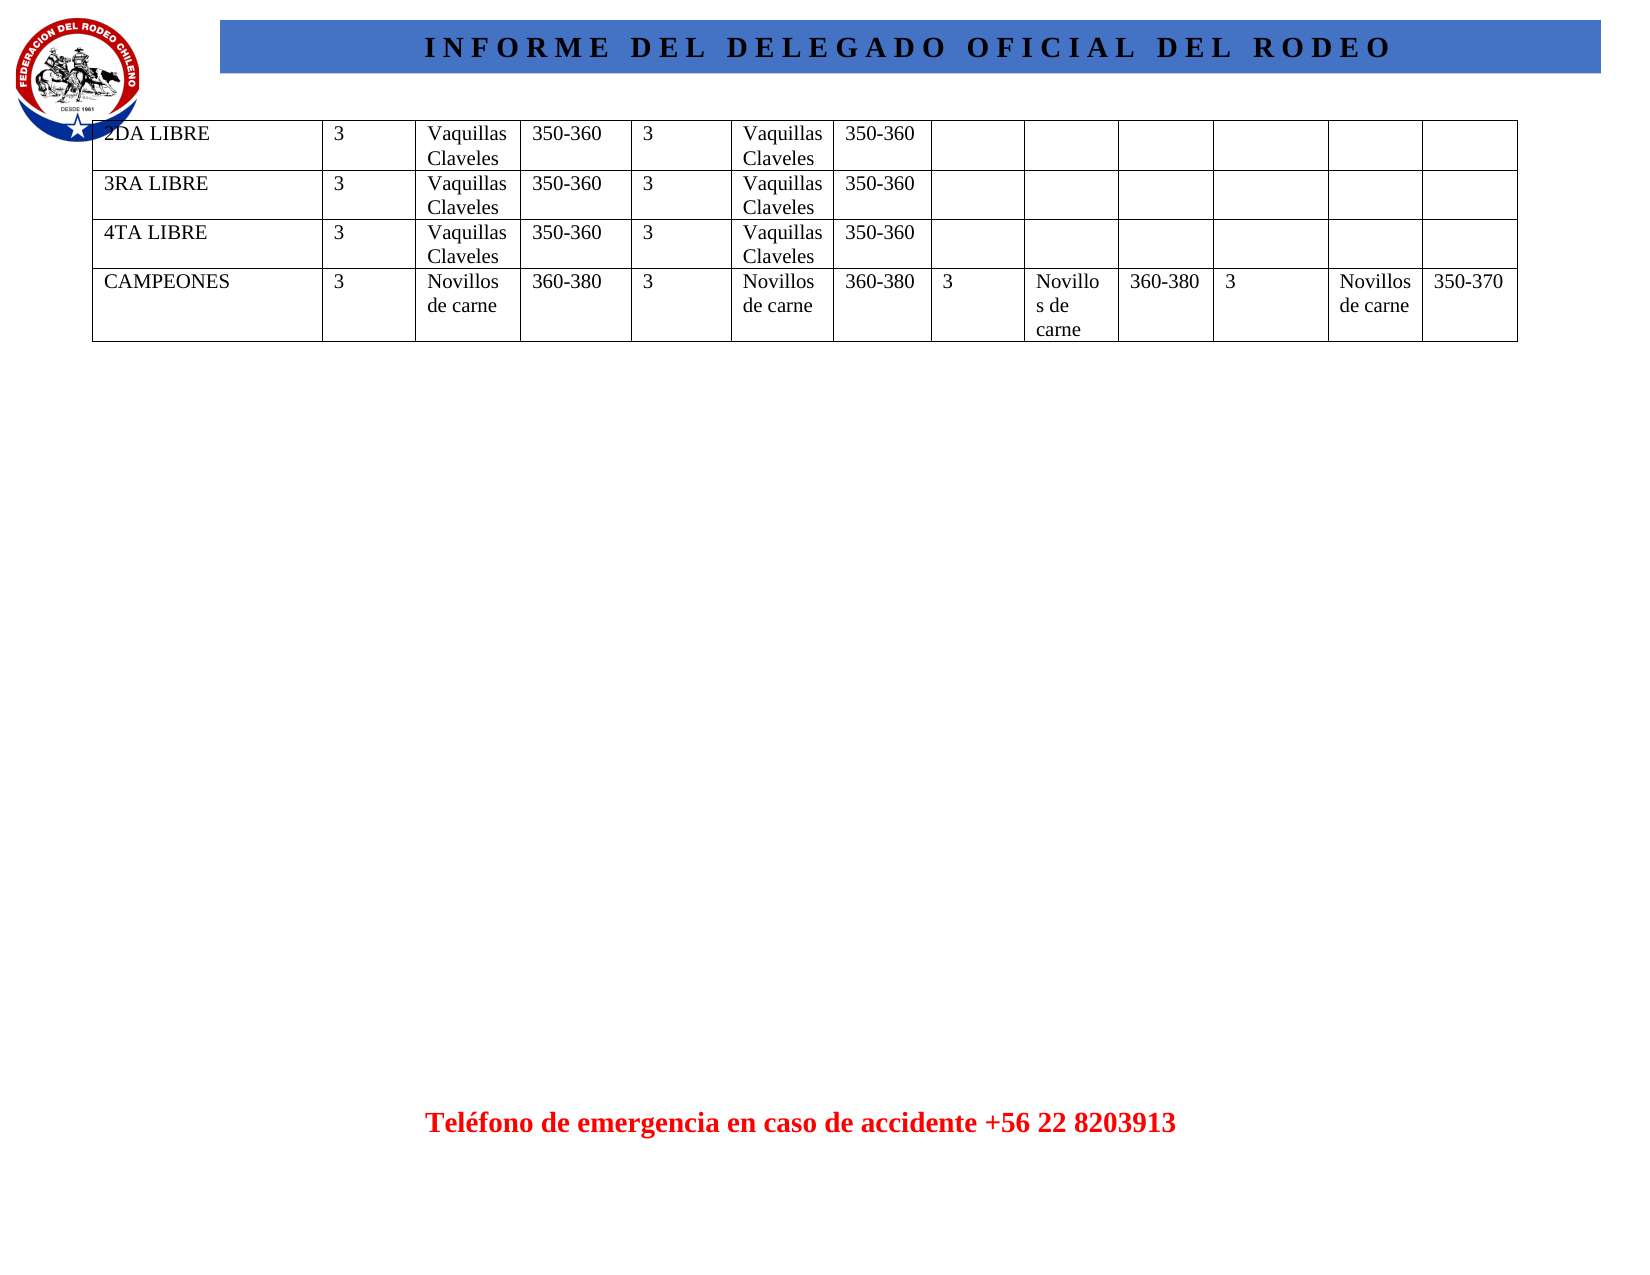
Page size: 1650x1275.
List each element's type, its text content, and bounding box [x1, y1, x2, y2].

table_cell 2DA LIBRE [93, 121, 322, 169]
table_cell [932, 121, 1024, 169]
table_cell [1423, 121, 1517, 169]
table_cell [1423, 171, 1517, 219]
table_cell 350-360 [521, 220, 631, 268]
table_cell 3 [1214, 269, 1328, 341]
table_cell [1214, 220, 1328, 268]
table_cell 360-380 [834, 269, 931, 341]
table_cell 360-380 [521, 269, 631, 341]
table_cell 350-360 [834, 121, 931, 169]
table_cell [1025, 220, 1118, 268]
table_cell [1025, 121, 1118, 169]
table_cell 3 [632, 220, 731, 268]
table_cell Vaquillas Claveles [416, 171, 520, 219]
table_cell [1119, 220, 1213, 268]
table_cell Novillos de carne [1025, 269, 1118, 341]
table_cell [1214, 121, 1328, 169]
table_cell 3 [323, 171, 415, 219]
table_cell [932, 171, 1024, 219]
table_cell 350-360 [834, 171, 931, 219]
table_cell CAMPEONES [93, 269, 322, 341]
table_cell [1025, 171, 1118, 219]
table_cell 360-380 [1119, 269, 1213, 341]
table_cell 3 [323, 269, 415, 341]
table_cell 3 [932, 269, 1024, 341]
table_cell Vaquillas Claveles [416, 121, 520, 169]
table_cell 350-360 [521, 171, 631, 219]
table_cell 3RA LIBRE [93, 171, 322, 219]
table_cell 3 [632, 121, 731, 169]
table_cell Vaquillas Claveles [732, 220, 833, 268]
table_cell Novillos de carne [416, 269, 520, 341]
table_cell 4TA LIBRE [93, 220, 322, 268]
table_cell 350-360 [521, 121, 631, 169]
table_cell 3 [323, 220, 415, 268]
table_cell Vaquillas Claveles [732, 121, 833, 169]
table_cell Novillos de carne [732, 269, 833, 341]
table_cell Novillos de carne [1329, 269, 1422, 341]
table_cell [1329, 220, 1422, 268]
table_cell Vaquillas Claveles [416, 220, 520, 268]
table_cell [932, 220, 1024, 268]
table_cell 3 [632, 269, 731, 341]
table_cell [1329, 171, 1422, 219]
table_cell [1329, 121, 1422, 169]
table_cell [1214, 171, 1328, 219]
table_cell [1119, 121, 1213, 169]
table_cell 3 [632, 171, 731, 219]
table_cell [1423, 220, 1517, 268]
table_cell 350-360 [834, 220, 931, 268]
table_cell 350-370 [1423, 269, 1517, 341]
table_cell [1119, 171, 1213, 219]
picture [15, 18, 140, 142]
table_cell Vaquillas Claveles [732, 171, 833, 219]
table_cell 3 [323, 121, 415, 169]
